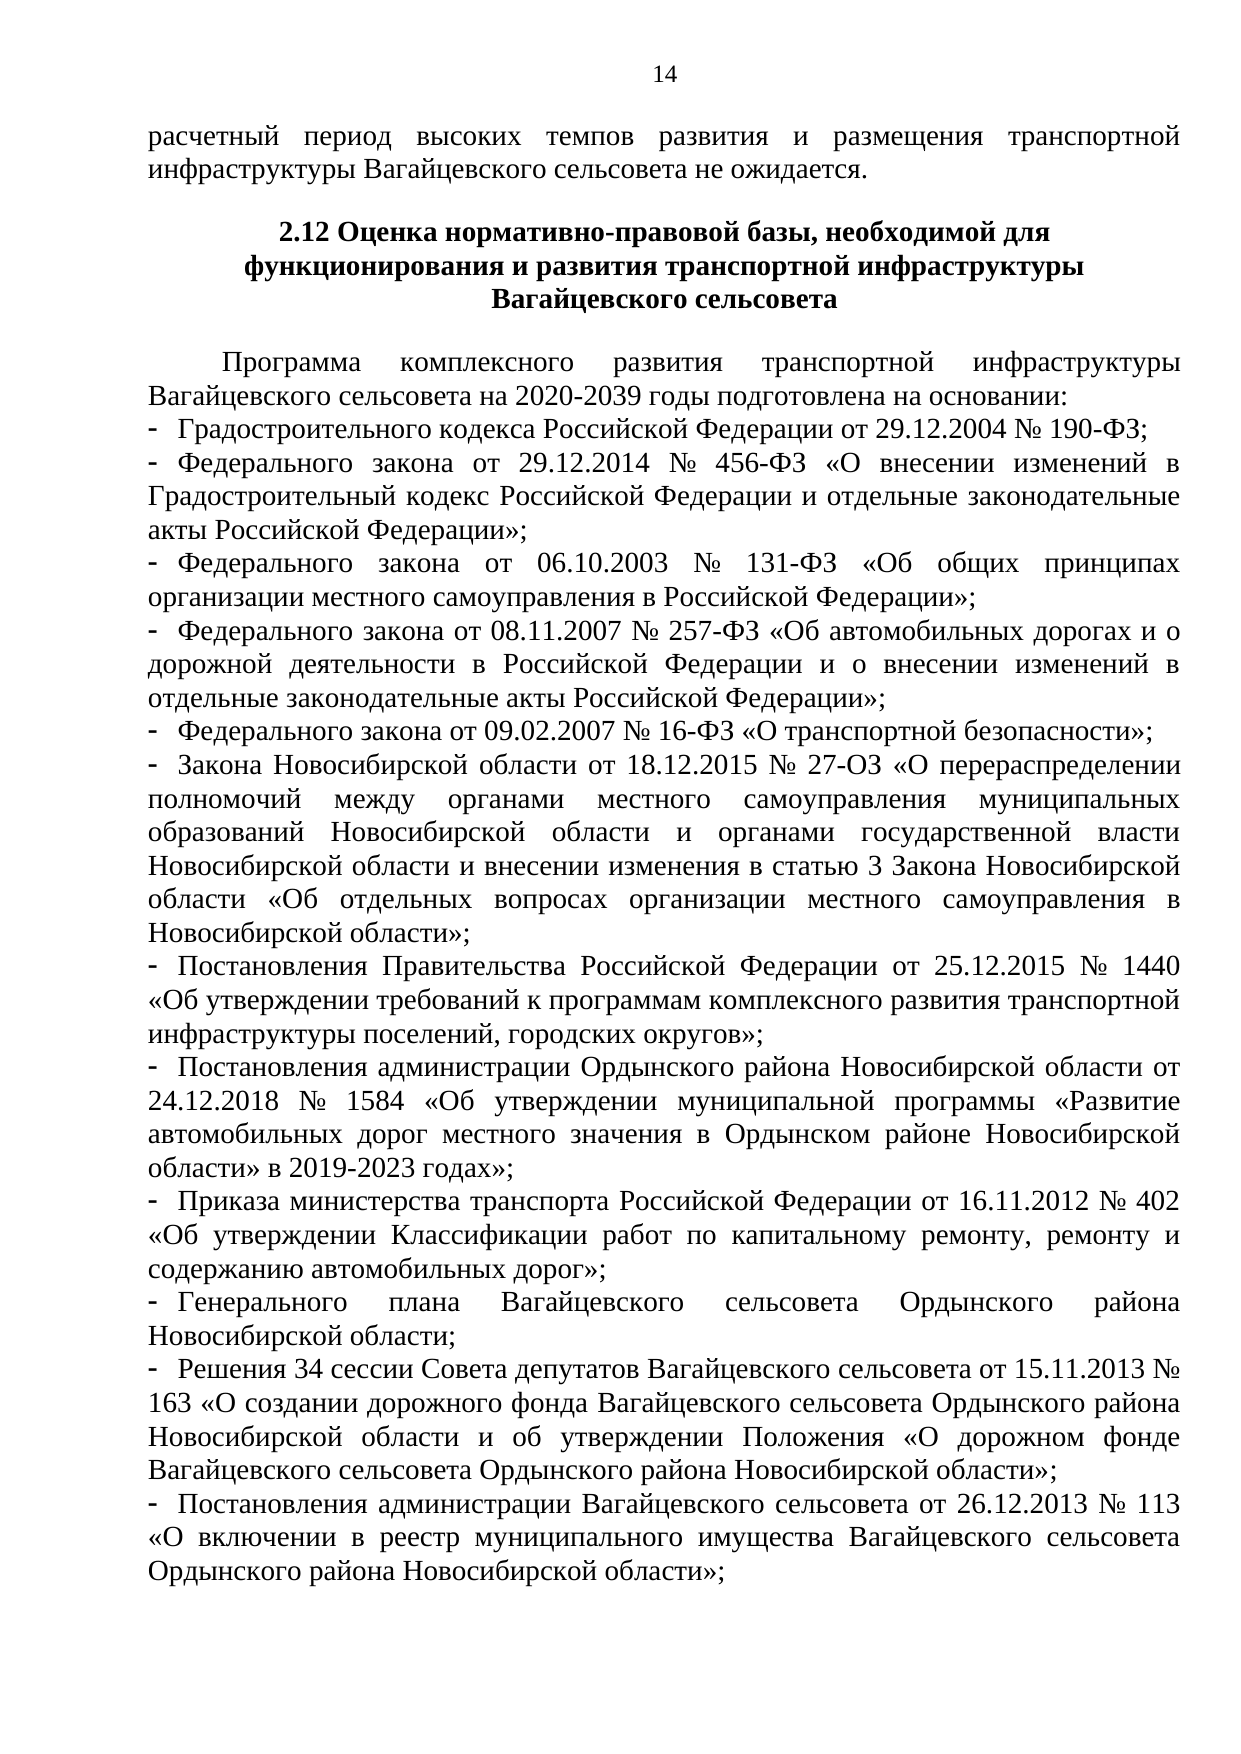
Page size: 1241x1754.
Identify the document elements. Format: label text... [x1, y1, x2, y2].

list Федерального закона от 09.02.2007 № 16-ФЗ «О транспортной безопасности»; [148, 713, 1181, 747]
list Федерального закона от 08.11.2007 № 257-ФЗ «Об автомобильных дорогах и о дорожной деятельности в Российской Федерации и о внесении изменений в отдельные законодательные акты Российской Федерации»; [148, 613, 1181, 713]
list Приказа министерства транспорта Российской Федерации от 16.11.2012 № 402 «Об утверждении Классификации работ по капитальному ремонту, ремонту и содержанию автомобильных дорог»; [148, 1183, 1181, 1284]
text Программа комплексного развития транспортной инфраструктуры Вагайцевского сельсовета на 2020-2039 годы подготовлена на основании: [148, 344, 1181, 411]
list Федерального закона от 06.10.2003 № 131-ФЗ «Об общих принципах организации местного самоуправления в Российской Федерации»; [148, 546, 1181, 613]
text 2.12 Оценка нормативно-правовой базы, необходимой для функционирования и развития транспортной инфраструктуры Вагайцевского сельсовета [148, 214, 1181, 315]
list Постановления администрации Вагайцевского сельсовета от 26.12.2013 № 113 «О включении в реестр муниципального имущества Вагайцевского сельсовета Ордынского района Новосибирской области»; [148, 1486, 1181, 1586]
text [148, 118, 1181, 185]
list Градостроительного кодекса Российской Федерации от 29.12.2004 № 190-ФЗ; [148, 411, 1181, 445]
list Федерального закона от 29.12.2014 № 456-ФЗ «О внесении изменений в Градостроительный кодекс Российской Федерации и отдельные законодательные акты Российской Федерации»; [148, 445, 1181, 546]
list Генерального плана Вагайцевского сельсовета Ордынского района Новосибирской области; [148, 1284, 1181, 1351]
list Закона Новосибирской области от 18.12.2015 № 27-ОЗ «О перераспределении полномочий между органами местного самоуправления муниципальных образований Новосибирской области и органами государственной власти Новосибирской области и внесении изменения в статью 3 Закона Новосибирской области «Об отдельных вопросах организации местного самоуправления в Новосибирской области»; [148, 747, 1181, 948]
list Решения 34 сессии Совета депутатов Вагайцевского сельсовета от 15.11.2013 № 163 «О создании дорожного фонда Вагайцевского сельсовета Ордынского района Новосибирской области и об утверждении Положения «О дорожном фонде Вагайцевского сельсовета Ордынского района Новосибирской области»; [148, 1351, 1181, 1486]
list Постановления Правительства Российской Федерации от 25.12.2015 № 1440 «Об утверждении требований к программам комплексного развития транспортной инфраструктуры поселений, городских округов»; [148, 948, 1181, 1049]
list Постановления администрации Ордынского района Новосибирской области от 24.12.2018 № 1584 «Об утверждении муниципальной программы «Развитие автомобильных дорог местного значения в Ордынском районе Новосибирской области» в 2019-2023 годах»; [148, 1049, 1181, 1183]
